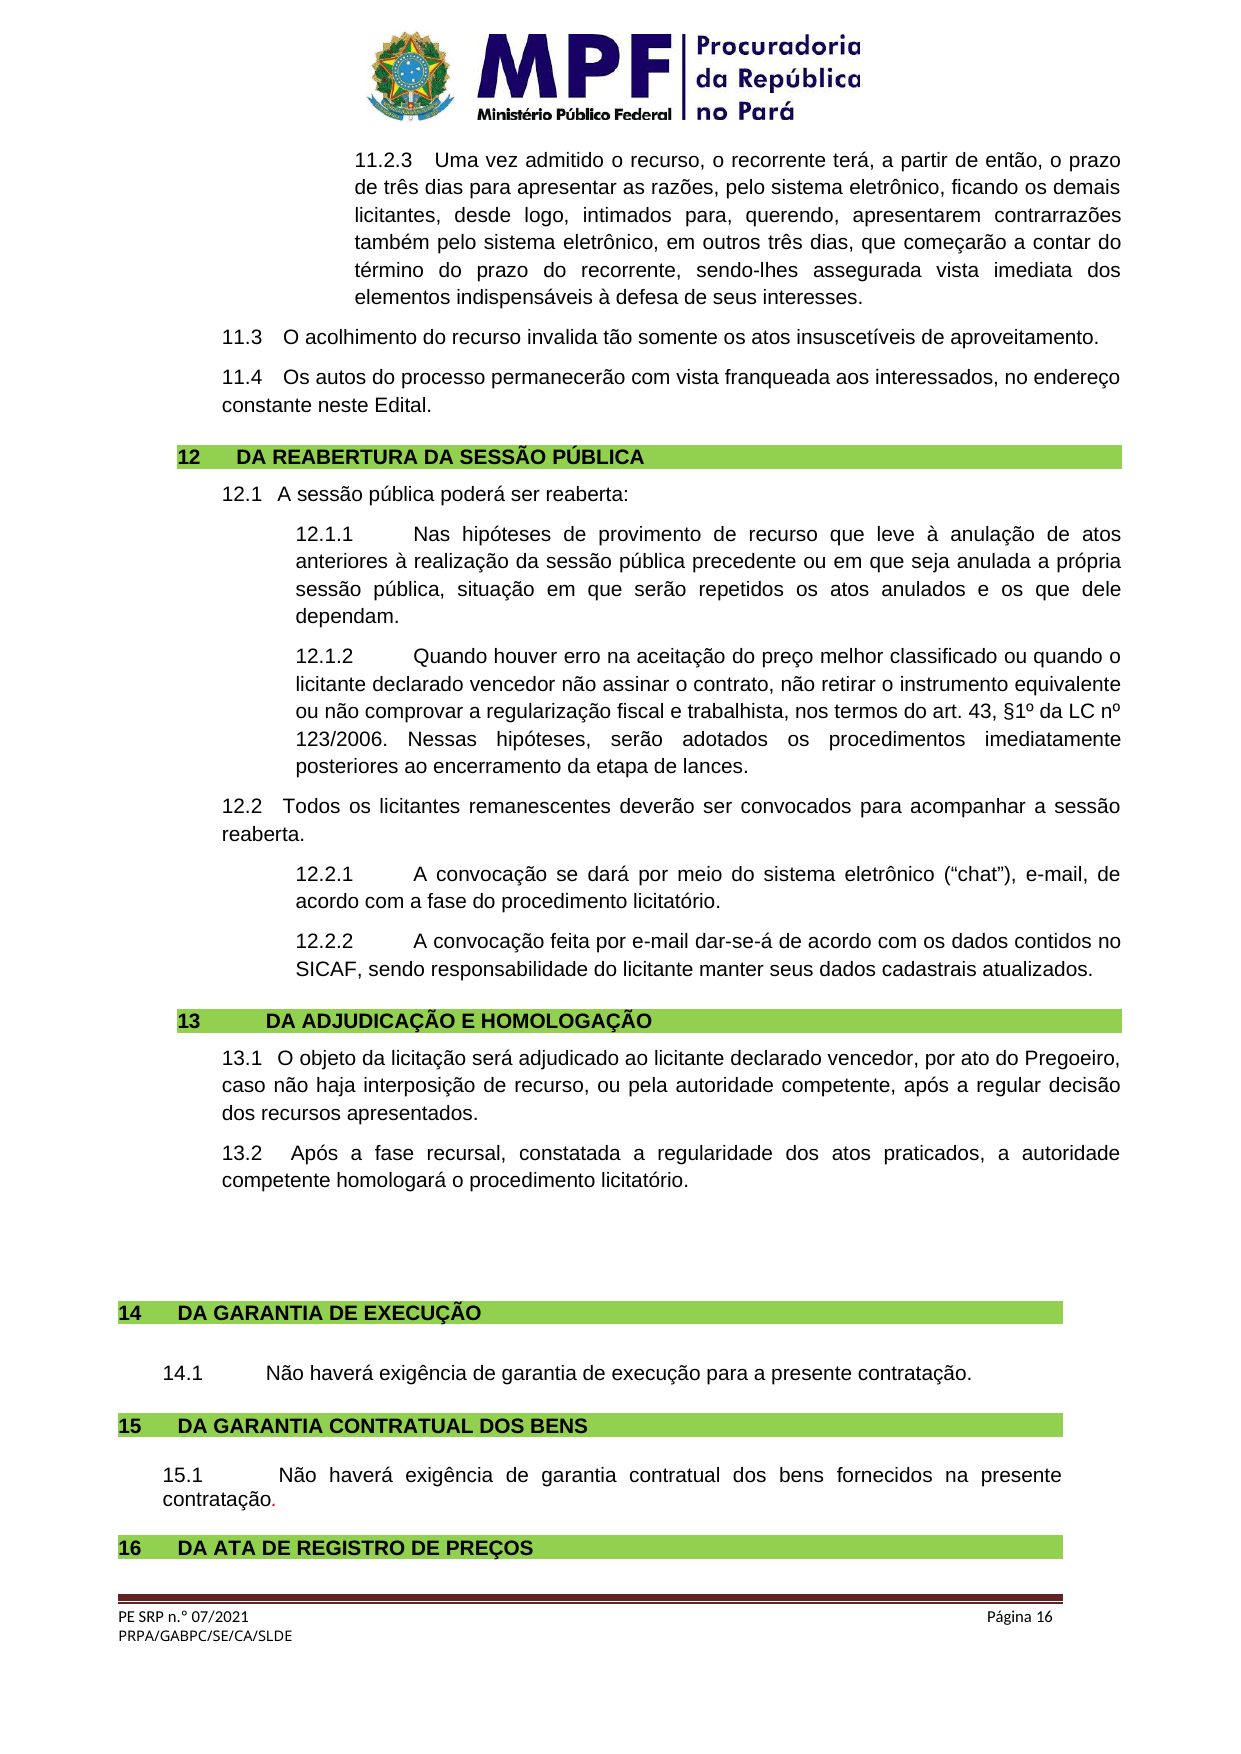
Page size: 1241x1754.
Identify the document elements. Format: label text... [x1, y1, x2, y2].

list Os autos do processo permanecerão com vista franqueada aos interessados, no endereço constante neste Edital. [222, 365, 1122, 417]
picture [366, 29, 455, 122]
picture [477, 34, 860, 120]
list A sessão pública poderá ser reaberta: [162, 482, 1063, 506]
list O acolhimento do recurso invalida tão somente os atos insuscetíveis de aproveitamento. [222, 325, 1122, 349]
list Após a fase recursal, constatada a regularidade dos atos praticados, a autoridade competente homologará o procedimento licitatório. [222, 1141, 1122, 1192]
list DA GARANTIA DE EXECUÇÃO [118, 1301, 1063, 1324]
list Nas hipóteses de provimento de recurso que leve à anulação de atos anteriores à realização da sessão pública precedente ou em que seja anulada a própria sessão pública, situação em que serão repetidos os atos anulados e os que dele dependam. [295, 522, 1122, 628]
list Todos os licitantes remanescentes deverão ser convocados para acompanhar a sessão reaberta. [222, 794, 1122, 846]
list Quando houver erro na aceitação do preço melhor classificado ou quando o licitante declarado vencedor não assinar o contrato, não retirar o instrumento equivalente ou não comprovar a regularização fiscal e trabalhista, nos termos do art. 43, §1º da LC nº 123/2006. Nessas hipóteses, serão adotados os procedimentos imediatamente posteriores ao encerramento da etapa de lances. [295, 644, 1122, 778]
list Não haverá exigência de garantia contratual dos bens fornecidos na presente contratação. [162, 1462, 1063, 1510]
list DA ATA DE REGISTRO DE PREÇOS [118, 1535, 1063, 1559]
list Uma vez admitido o recurso, o recorrente terá, a partir de então, o prazo de três dias para apresentar as razões, pelo sistema eletrônico, ficando os demais licitantes, desde logo, intimados para, querendo, apresentarem contrarrazões também pelo sistema eletrônico, em outros três dias, que começarão a contar do término do prazo do recorrente, sendo-lhes assegurada vista imediata dos elementos indispensáveis à defesa de seus interesses. [354, 148, 1122, 309]
list DA GARANTIA CONTRATUAL DOS BENS [118, 1413, 1063, 1437]
list A convocação se dará por meio do sistema eletrônico (“chat”), e-mail, de acordo com a fase do procedimento licitatório. [295, 862, 1122, 913]
list A convocação feita por e-mail dar-se-á de acordo com os dados contidos no SICAF, sendo responsabilidade do licitante manter seus dados cadastrais atualizados. [295, 929, 1122, 981]
list DA REABERTURA DA SESSÃO PÚBLICA [177, 445, 1122, 469]
list Não haverá exigência de garantia de execução para a presente contratação. [162, 1361, 1063, 1385]
list O objeto da licitação será adjudicado ao licitante declarado vencedor, por ato do Pregoeiro, caso não haja interposição de recurso, ou pela autoridade competente, após a regular decisão dos recursos apresentados. [222, 1046, 1122, 1124]
list DA ADJUDICAÇÃO E HOMOLOGAÇÃO [177, 1009, 1122, 1033]
